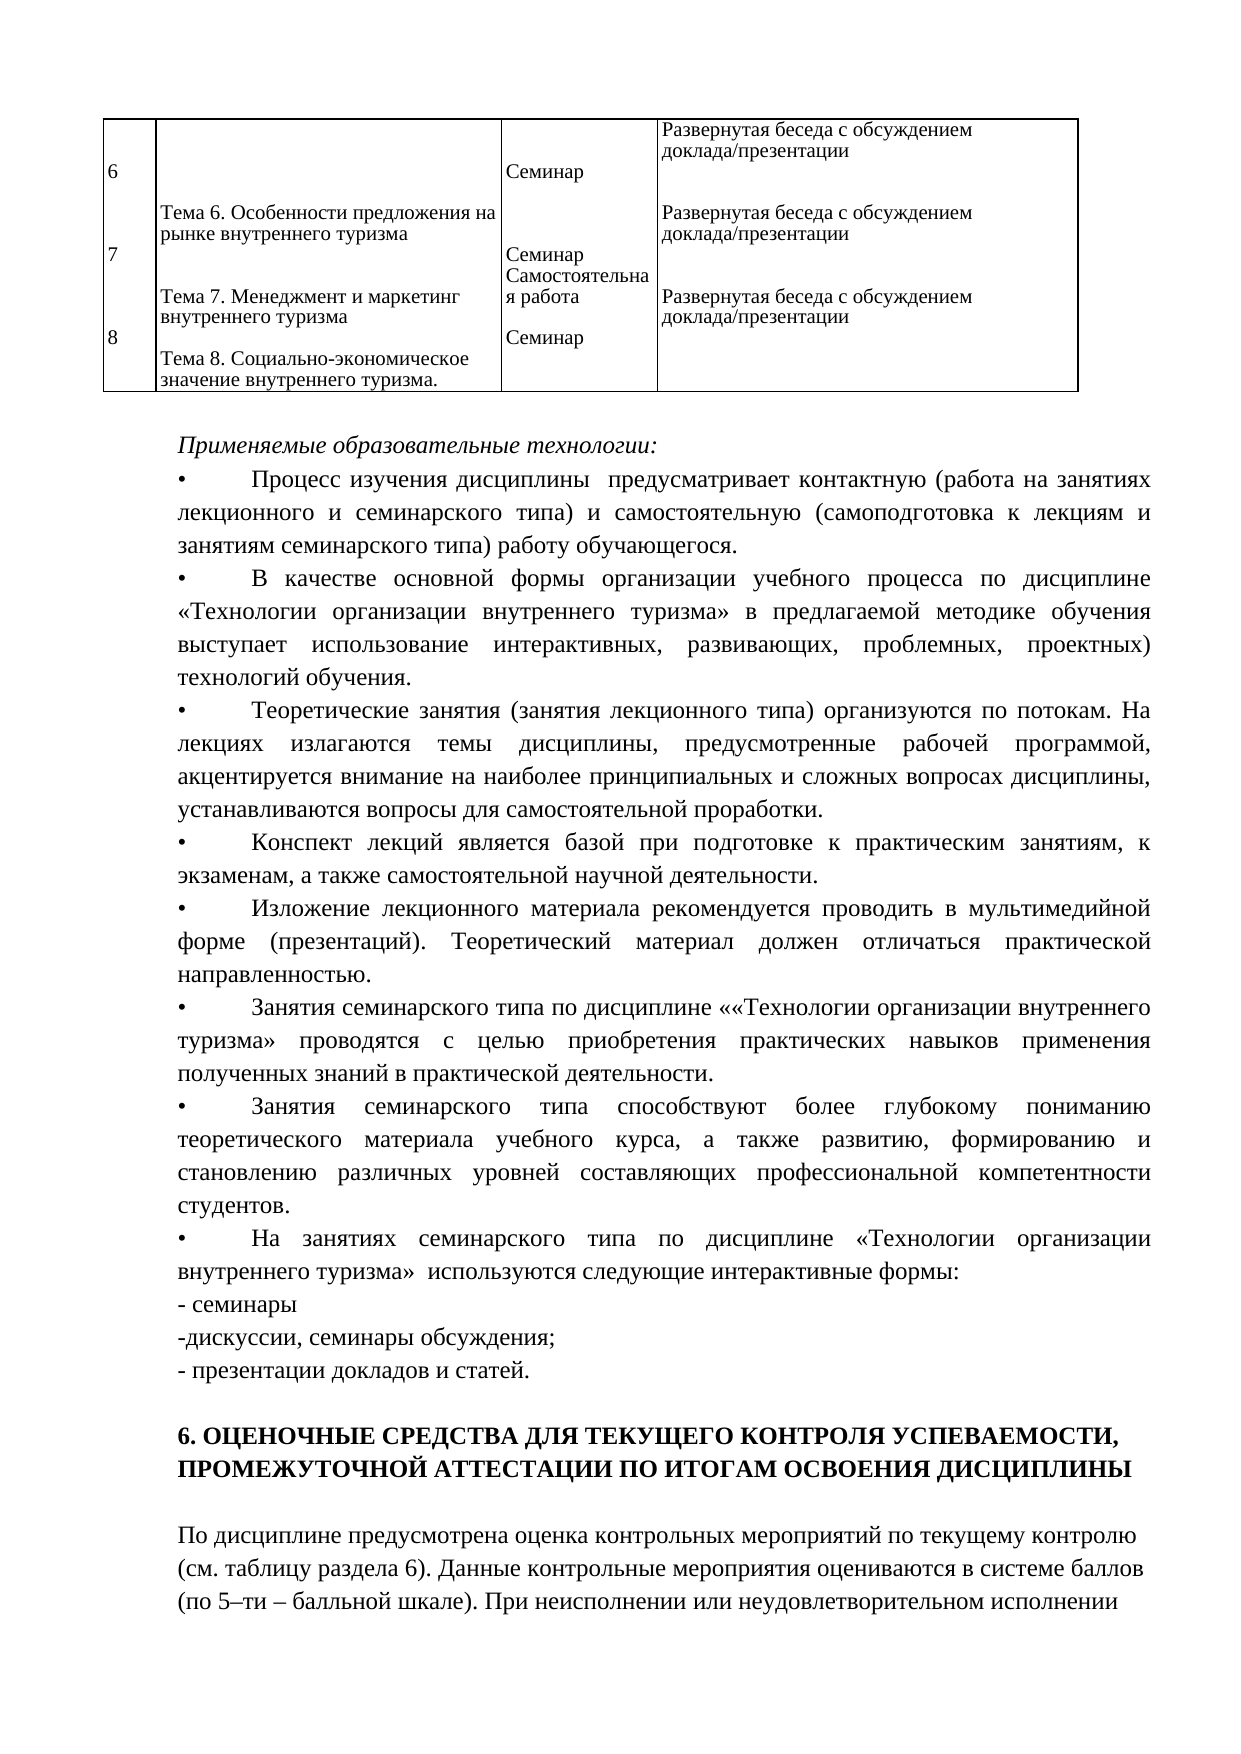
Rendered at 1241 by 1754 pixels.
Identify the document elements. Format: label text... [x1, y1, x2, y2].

text 6. ОЦЕНОЧНЫЕ СРЕДСТВА ДЛЯ ТЕКУЩЕГО КОНТРОЛЯ УСПЕВАЕМОСТИ, ПРОМЕЖУТОЧНОЙ АТТЕСТАЦИИ ПО ИТОГАМ ОСВОЕНИЯ ДИСЦИПЛИНЫ [177, 1421, 1152, 1483]
text -дискуссии, семинары обсуждения; [177, 1322, 1152, 1351]
text • Конспект лекций является базой при подготовке к практическим занятиям, к экзаменам, а также самостоятельной научной деятельности. [177, 827, 1152, 889]
text • На занятиях семинарского типа по дисциплине «Технологии организации внутреннего туризма» используются следующие интерактивные формы: [177, 1223, 1152, 1285]
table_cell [502, 120, 657, 391]
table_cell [658, 120, 1077, 391]
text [177, 1520, 1152, 1615]
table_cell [157, 120, 501, 391]
text • Занятия семинарского типа по дисциплине ««Технологии организации внутреннего туризма» проводятся с целью приобретения практических навыков применения полученных знаний в практической деятельности. [177, 992, 1152, 1087]
text • Занятия семинарского типа способствуют более глубокому пониманию теоретического материала учебного курса, а также развитию, формированию и становлению различных уровней составляющих профессиональной компетентности студентов. [177, 1091, 1152, 1219]
text - презентации докладов и статей. [177, 1355, 1152, 1384]
table_cell 1 2 3 4 5 6 7 8 [104, 120, 155, 391]
text • Теоретические занятия (занятия лекционного типа) организуются по потокам. На лекциях излагаются темы дисциплины, предусмотренные рабочей программой, акцентируется внимание на наиболее принципиальных и сложных вопросах дисциплины, устанавливаются вопросы для самостоятельной проработки. [177, 695, 1152, 823]
text - семинары [177, 1289, 1152, 1318]
text • В качестве основной формы организации учебного процесса по дисциплине «Технологии организации внутреннего туризма» в предлагаемой методике обучения выступает использование интерактивных, развивающих, проблемных, проектных) технологий обучения. [177, 563, 1152, 691]
text • Процесс изучения дисциплины предусматривает контактную (работа на занятиях лекционного и семинарского типа) и самостоятельную (самоподготовка к лекциям и занятиям семинарского типа) работу обучающегося. [177, 464, 1152, 558]
text Применяемые образовательные технологии: [177, 431, 1152, 459]
text • Изложение лекционного материала рекомендуется проводить в мультимедийной форме (презентаций). Теоретический материал должен отличаться практической направленностью. [177, 893, 1152, 988]
